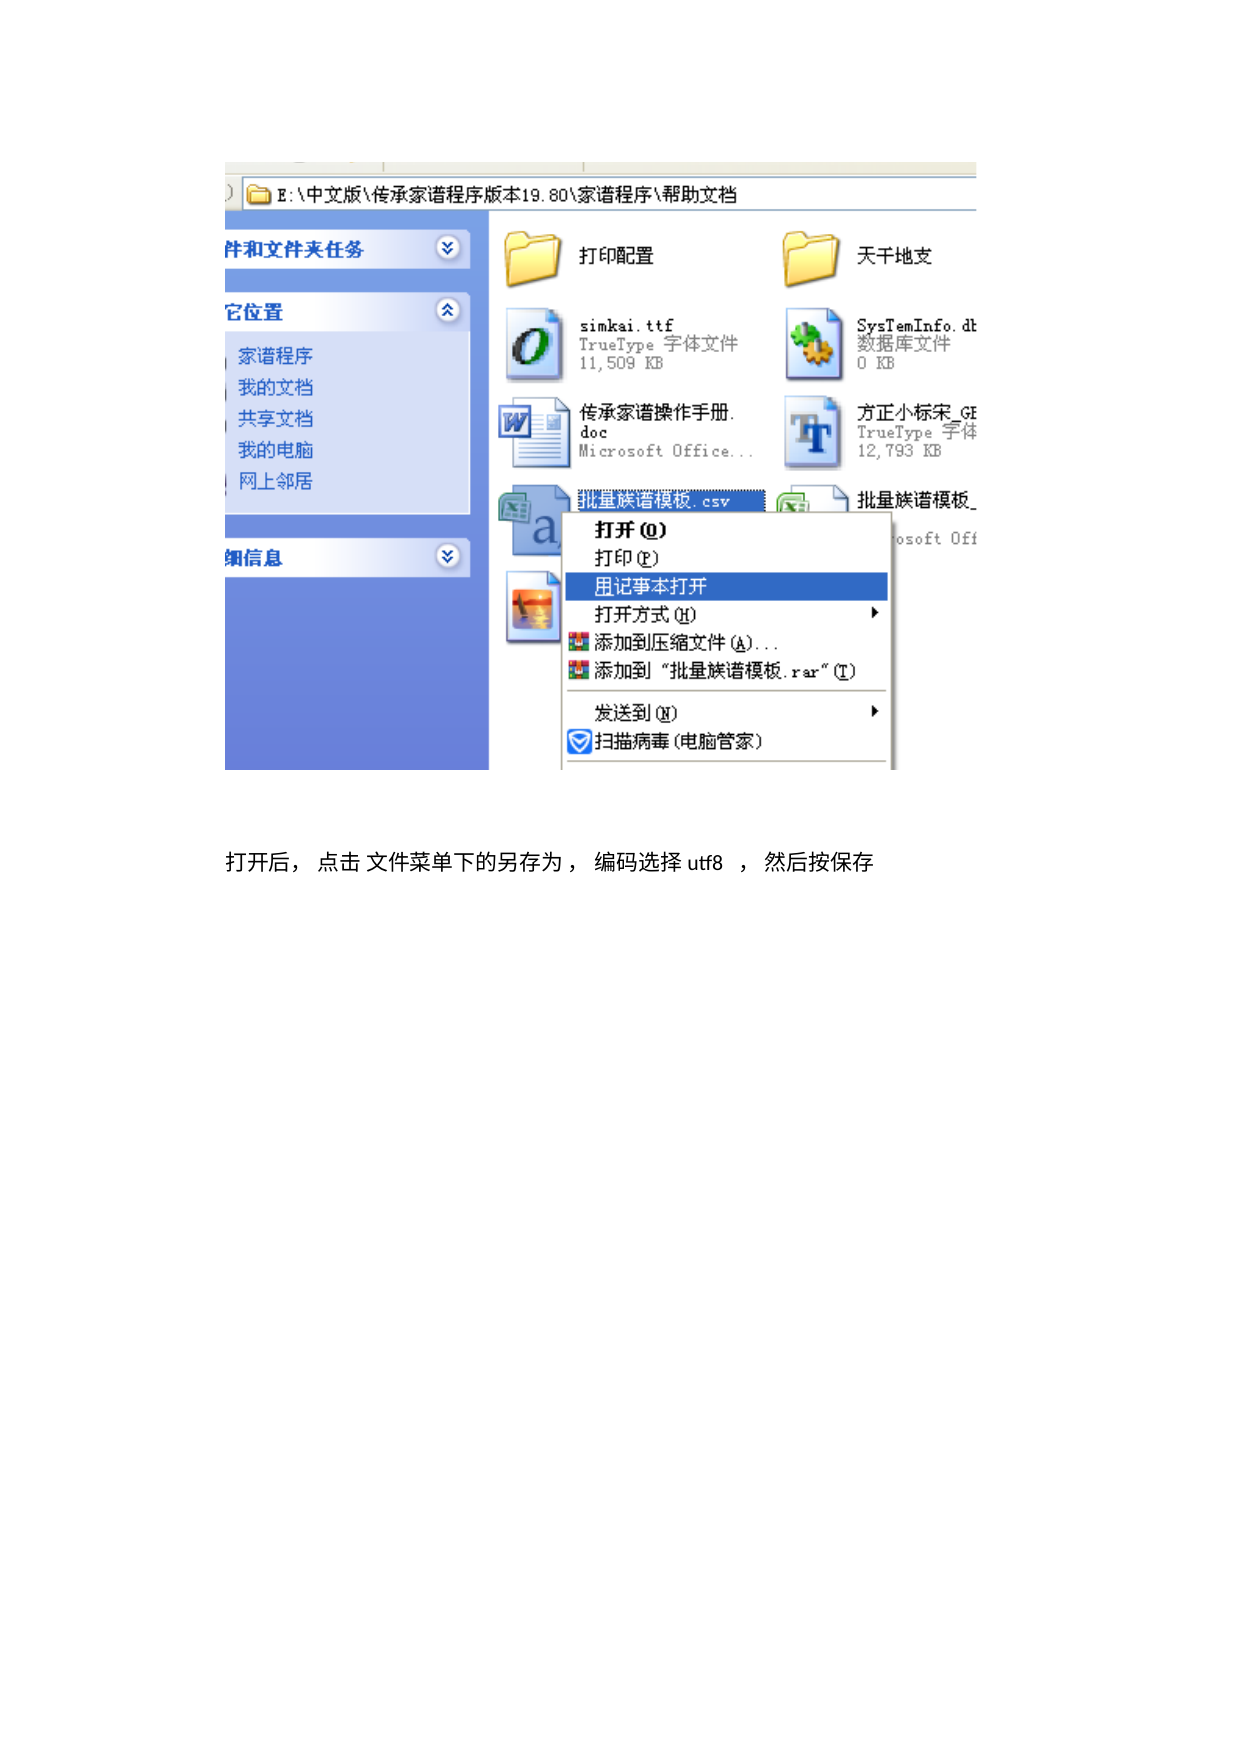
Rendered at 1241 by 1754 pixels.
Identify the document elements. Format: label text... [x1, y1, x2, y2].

picture [225, 162, 977, 770]
list 打开后， 点击 文件菜单下的另存为 ， 编码选择 utf8 ， 然后按保存 [225, 844, 1053, 877]
